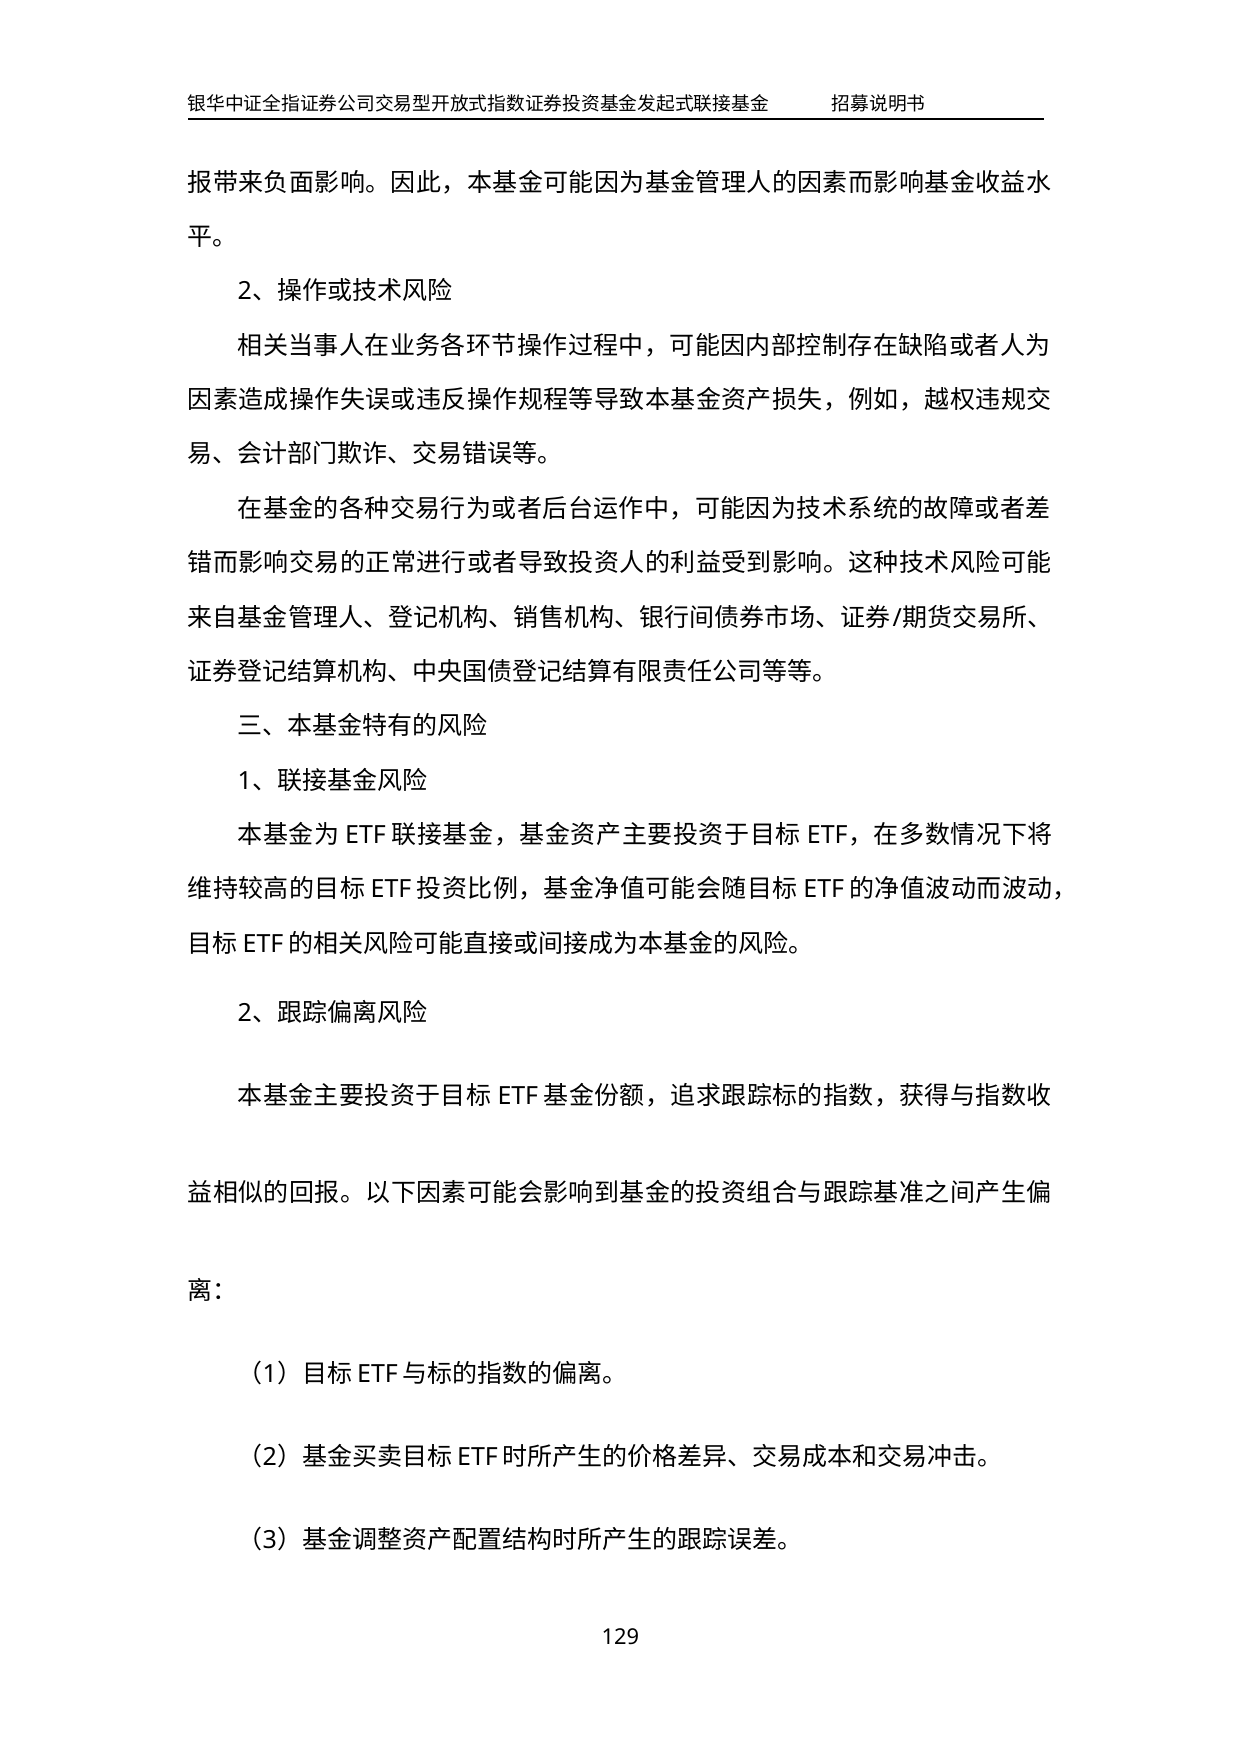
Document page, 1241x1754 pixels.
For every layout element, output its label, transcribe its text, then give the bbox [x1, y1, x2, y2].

text 三、本基金特有的风险 [187, 706, 1053, 742]
text （2）基金买卖目标ETF时所产生的价格差异、交易成本和交易冲击。 [187, 1422, 1053, 1487]
text （3）基金调整资产配置结构时所产生的跟踪误差。 [187, 1505, 1053, 1570]
text 2、跟踪偏离风险 [187, 978, 1053, 1043]
text 1、联接基金风险 [187, 760, 1053, 796]
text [187, 162, 1053, 253]
text 相关当事人在业务各环节操作过程中，可能因内部控制存在缺陷或者人为因素造成操作失误或违反操作规程等导致本基金资产损失，例如，越权违规交易、会计部门欺诈、交易错误等。 [187, 325, 1053, 470]
text （1）目标ETF与标的指数的偏离。 [187, 1339, 1053, 1404]
text 2、操作或技术风险 [187, 271, 1053, 307]
text 在基金的各种交易行为或者后台运作中，可能因为技术系统的故障或者差错而影响交易的正常进行或者导致投资人的利益受到影响。这种技术风险可能来自基金管理人、登记机构、销售机构、银行间债券市场、证券/期货交易所、证券登记结算机构、中央国债登记结算有限责任公司等等。 [187, 488, 1053, 688]
text 本基金主要投资于目标ETF基金份额，追求跟踪标的指数，获得与指数收益相似的回报。以下因素可能会影响到基金的投资组合与跟踪基准之间产生偏离： [187, 1061, 1053, 1321]
text 本基金为ETF联接基金，基金资产主要投资于目标ETF，在多数情况下将维持较高的目标ETF投资比例，基金净值可能会随目标ETF的净值波动而波动，目标ETF的相关风险可能直接或间接成为本基金的风险。 [187, 814, 1053, 959]
